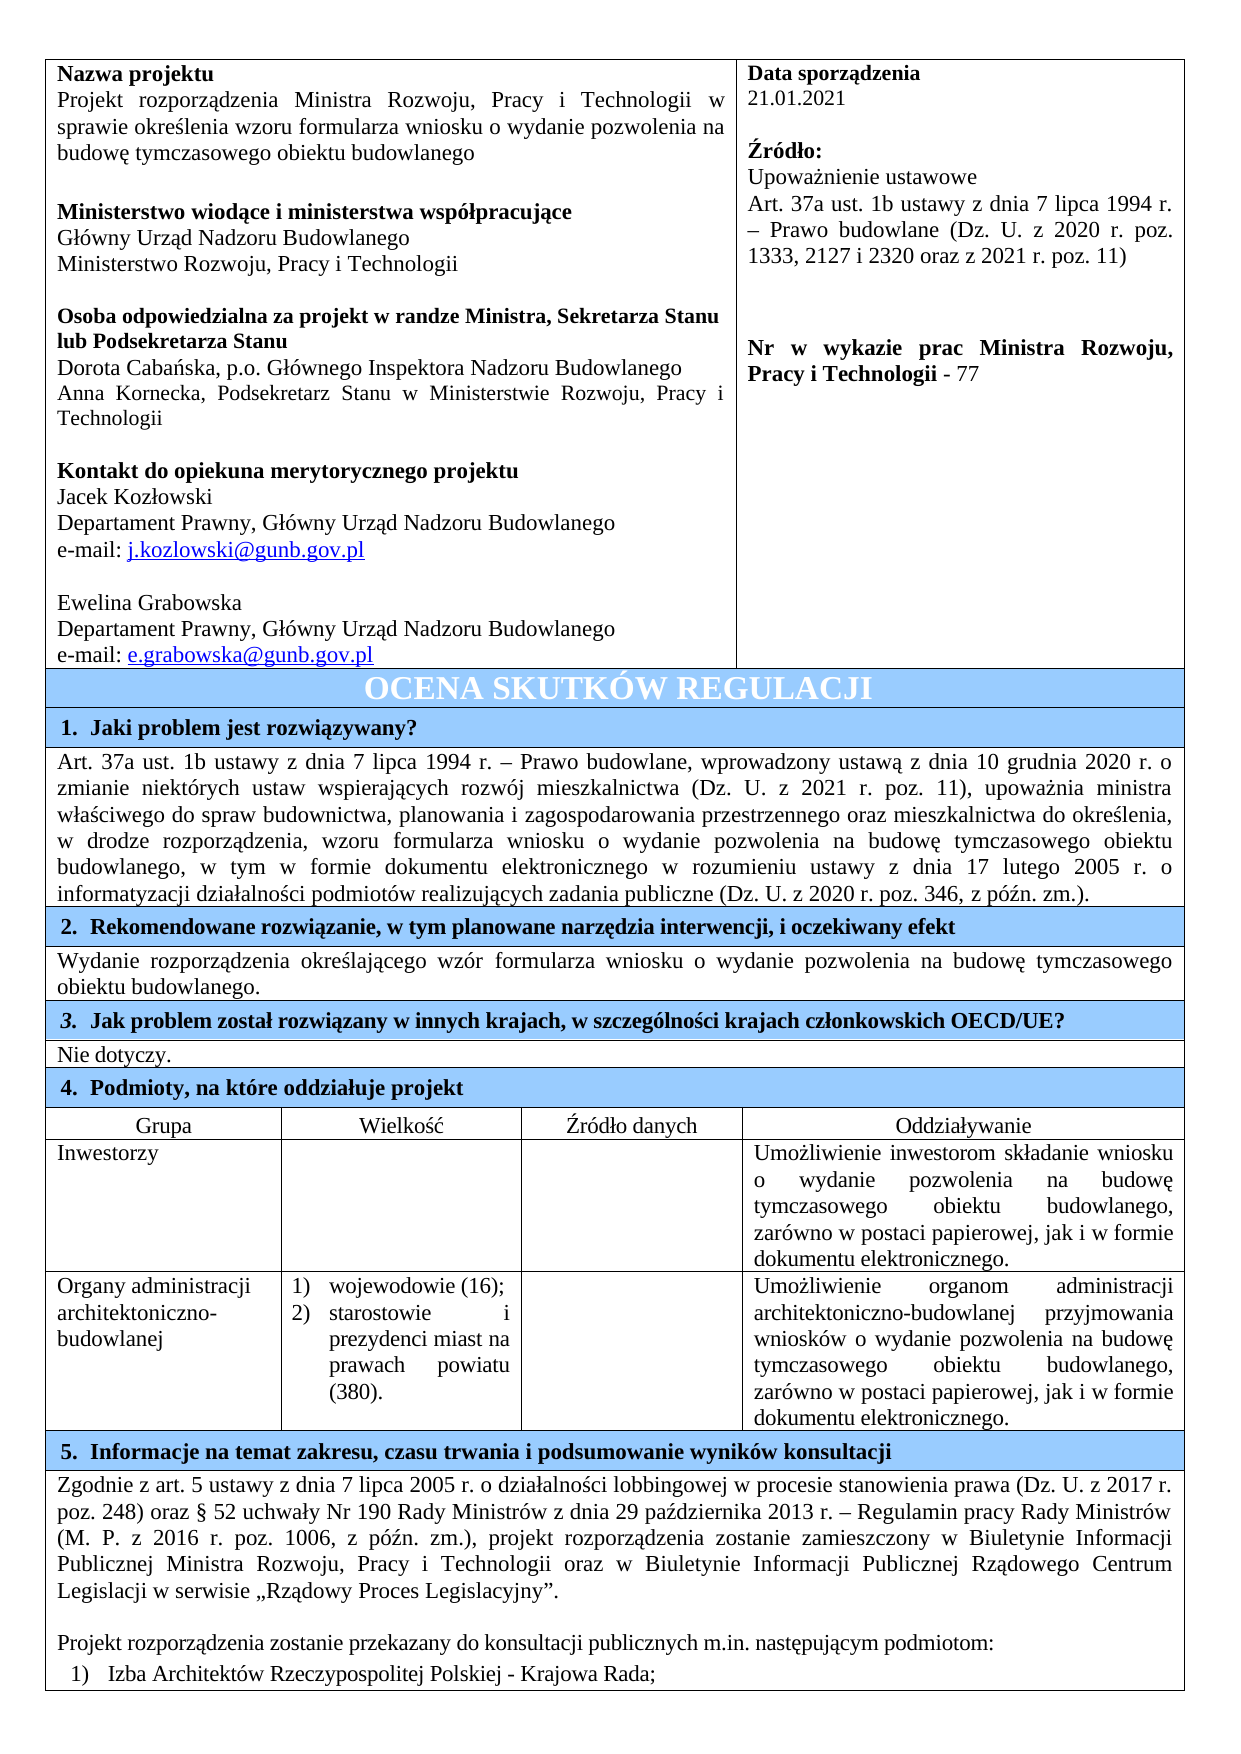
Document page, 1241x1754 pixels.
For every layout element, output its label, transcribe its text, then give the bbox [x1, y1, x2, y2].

table_cell [282, 1140, 521, 1271]
table_cell Organy administracji architektoniczno-budowlanej [46, 1272, 281, 1430]
table_header Nazwa projektu Projekt rozporządzenia Ministra Rozwoju, Pracy i Technologii w sprawie określenia wzoru formularza wniosku o wydanie pozwolenia na budowę tymczasowego obiektu budowlanego Ministerstwo wiodące i ministerstwa współpracujące Główny Urząd Nadzoru Budowlanego Ministerstwo Rozwoju, Pracy i Technologii Osoba odpowiedzialna za projekt w randze Ministra, Sekretarza Stanu lub Podsekretarza Stanu Dorota Cabańska, p.o. Głównego Inspektora Nadzoru Budowlanego Anna Kornecka, Podsekretarz Stanu w Ministerstwie Rozwoju, Pracy i Technologii Kontakt do opiekuna merytorycznego projektu Jacek Kozłowski Departament Prawny, Główny Urząd Nadzoru Budowlanego e-mail: j.kozlowski@gunb.gov.pl Ewelina Grabowska Departament Prawny, Główny Urząd Nadzoru Budowlanego e-mail: e.grabowska@gunb.gov.pl [46, 60, 736, 668]
table_cell wojewodowie (16); starostowie i prezydenci miast na prawach powiatu (380). [282, 1272, 521, 1430]
table_cell [522, 1272, 742, 1430]
table_cell Jak problem został rozwiązany w innych krajach, w szczególności krajach członkowskich OECD/UE? [46, 1001, 1184, 1039]
table_cell Źródło danych [522, 1108, 742, 1138]
table_cell Jaki problem jest rozwiązywany? [46, 708, 1184, 747]
table_cell Rekomendowane rozwiązanie, w tym planowane narzędzia interwencji, i oczekiwany efekt [46, 907, 1184, 946]
table_cell OCENA SKUTKÓW REGULACJI [46, 669, 1184, 707]
table_cell Informacje na temat zakresu, czasu trwania i podsumowanie wyników konsultacji [46, 1431, 1184, 1470]
table_header Data sporządzenia 21.01.2021 Źródło: Upoważnienie ustawowe Art. 37a ust. 1b ustawy z dnia 7 lipca 1994 r. – Prawo budowlane (Dz. U. z 2020 r. poz. 1333, 2127 i 2320 oraz z 2021 r. poz. 11) Nr w wykazie prac Ministra Rozwoju, Pracy i Technologii - 77 [737, 60, 1184, 668]
table_cell Umożliwienie organom administracji architektoniczno-budowlanej przyjmowania wniosków o wydanie pozwolenia na budowę tymczasowego obiektu budowlanego, zarówno w postaci papierowej, jak i w formie dokumentu elektronicznego. [743, 1272, 1184, 1430]
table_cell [46, 1471, 1184, 1690]
table_cell Art. 37a ust. 1b ustawy z dnia 7 lipca 1994 r. – Prawo budowlane, wprowadzony ustawą z dnia 10 grudnia 2020 r. o zmianie niektórych ustaw wspierających rozwój mieszkalnictwa (Dz. U. z 2021 r. poz. 11), upoważnia ministra właściwego do spraw budownictwa, planowania i zagospodarowania przestrzennego oraz mieszkalnictwa do określenia, w drodze rozporządzenia, wzoru formularza wniosku o wydanie pozwolenia na budowę tymczasowego obiektu budowlanego, w tym w formie dokumentu elektronicznego w rozumieniu ustawy z dnia 17 lutego 2005 r. o informatyzacji działalności podmiotów realizujących zadania publiczne (Dz. U. z 2020 r. poz. 346, z późn. zm.). [46, 748, 1184, 906]
table_cell Wydanie rozporządzenia określającego wzór formularza wniosku o wydanie pozwolenia na budowę tymczasowego obiektu budowlanego. [46, 947, 1184, 1000]
table_cell Grupa [46, 1108, 281, 1138]
table_cell Podmioty, na które oddziałuje projekt [46, 1068, 1184, 1107]
table_cell Oddziaływanie [743, 1108, 1184, 1138]
table_cell Inwestorzy [46, 1140, 281, 1271]
table_cell Umożliwienie inwestorom składanie wniosku o wydanie pozwolenia na budowę tymczasowego obiektu budowlanego, zarówno w postaci papierowej, jak i w formie dokumentu elektronicznego. [743, 1140, 1184, 1271]
table_cell [522, 1140, 742, 1271]
table_cell Nie dotyczy. [46, 1041, 1184, 1067]
table_cell Wielkość [282, 1108, 521, 1138]
